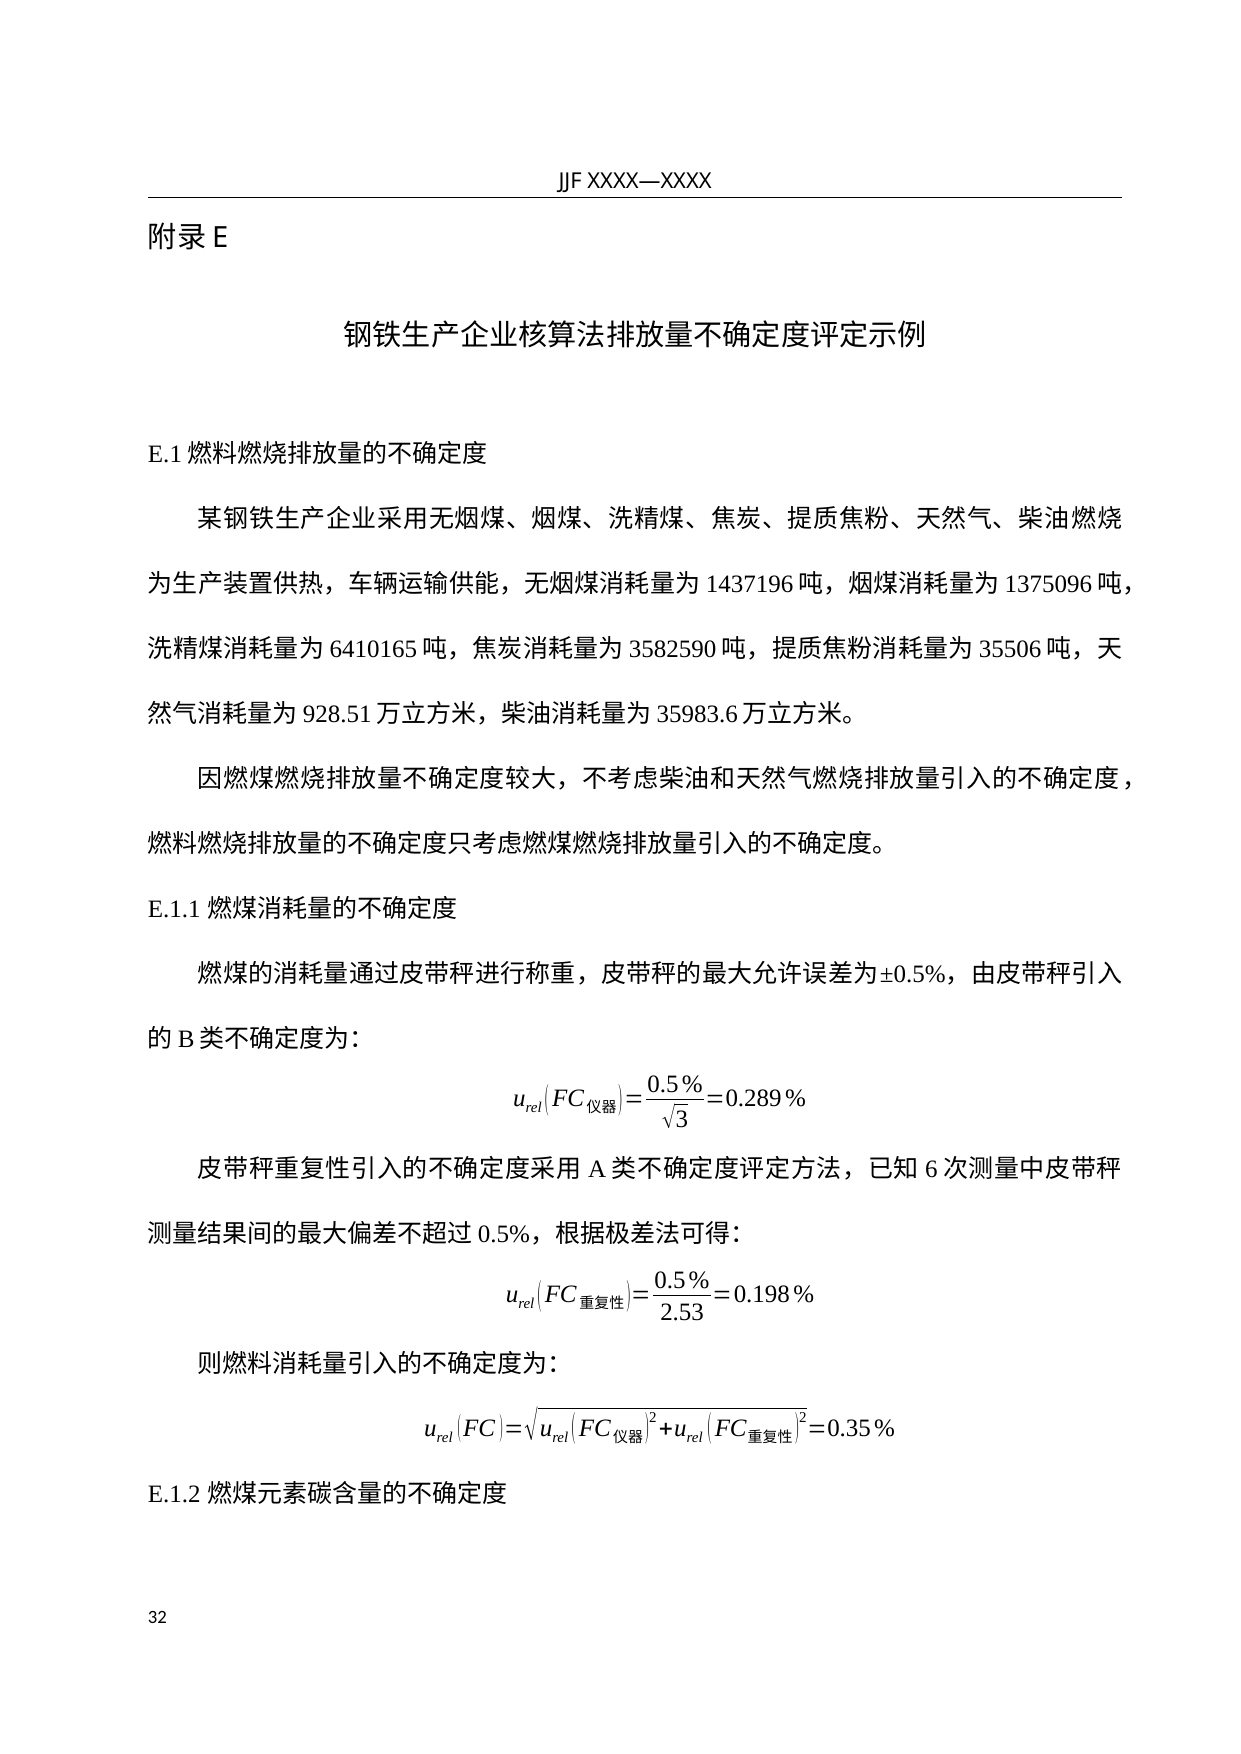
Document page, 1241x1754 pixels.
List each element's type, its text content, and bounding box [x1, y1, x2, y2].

subtitle 钢铁生产企业核算法排放量不确定度评定示例 [148, 300, 1122, 365]
text E.1.1 燃煤消耗量的不确定度 [148, 874, 1122, 939]
text 某钢铁生产企业采用无烟煤、烟煤、洗精煤、焦炭、提质焦粉、天然气、柴油燃烧为生产装置供热，车辆运输供能，无烟煤消耗量为1437196吨，烟煤消耗量为1375096吨，洗精煤消耗量为6410165吨，焦炭消耗量为3582590吨，提质焦粉消耗量为35506吨，天然气消耗量为928.51万立方米，柴油消耗量为35983.6万立方米。 [148, 484, 1122, 744]
text E.1.2 燃煤元素碳含量的不确定度 [148, 1459, 1122, 1524]
text 燃煤的消耗量通过皮带秤进行称重，皮带秤的最大允许误差为±0.5%，由皮带秤引入的B类不确定度为： [148, 939, 1122, 1069]
text E.1燃料燃烧排放量的不确定度 [148, 419, 1122, 484]
text 因燃煤燃烧排放量不确定度较大，不考虑柴油和天然气燃烧排放量引入的不确定度，燃料燃烧排放量的不确定度只考虑燃煤燃烧排放量引入的不确定度。 [148, 744, 1122, 874]
text 皮带秤重复性引入的不确定度采用A类不确定度评定方法，已知6次测量中皮带秤测量结果间的最大偏差不超过0.5%，根据极差法可得： [148, 1134, 1122, 1264]
text 则燃料消耗量引入的不确定度为： [148, 1329, 1122, 1394]
text 附录E [148, 203, 1122, 268]
